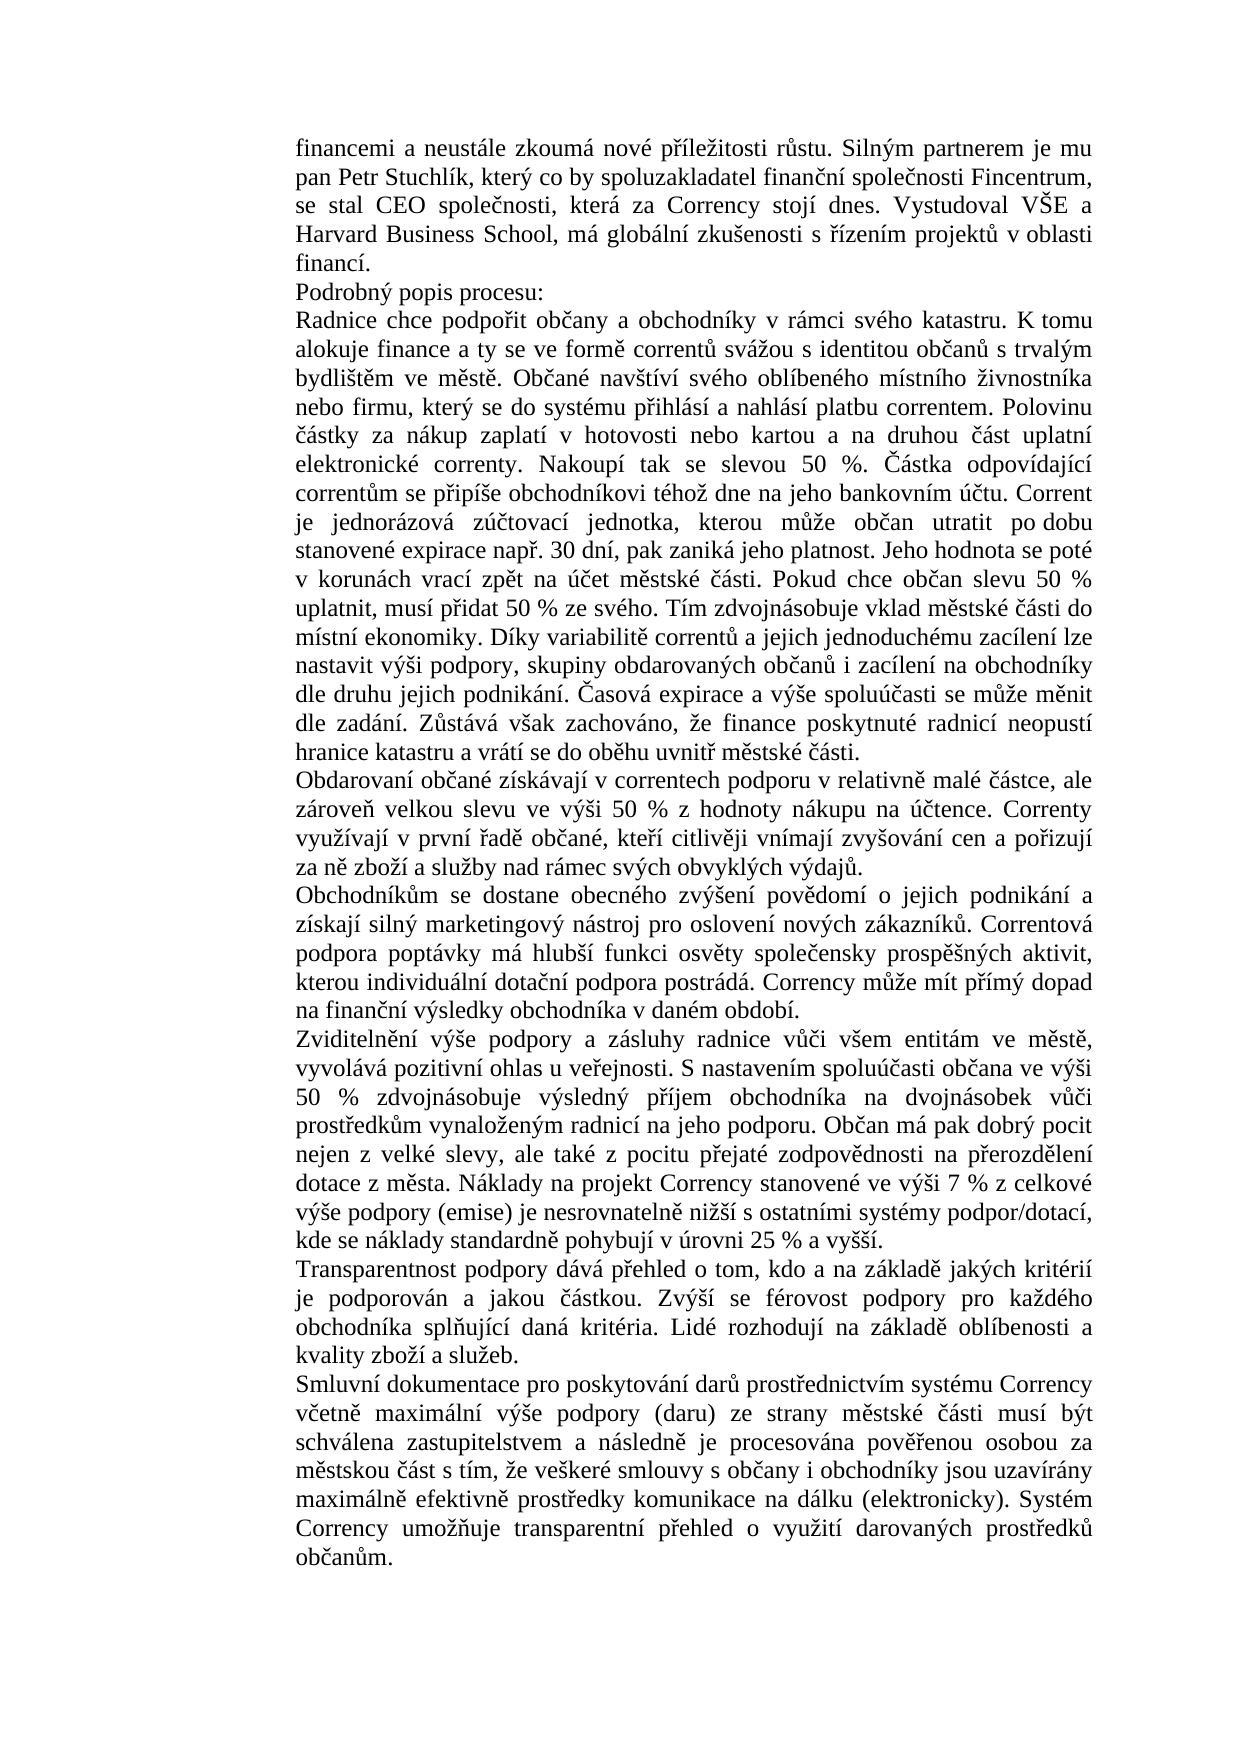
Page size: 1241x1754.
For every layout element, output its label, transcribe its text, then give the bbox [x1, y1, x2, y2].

text Zviditelnění výše podpory a zásluhy radnice vůči všem entitám ve městě, vyvolává pozitivní ohlas u veřejnosti. S nastavením spoluúčasti občana ve výši 50 % zdvojnásobuje výsledný příjem obchodníka na dvojnásobek vůči prostředkům vynaloženým radnicí na jeho podporu. Občan má pak dobrý pocit nejen z velké slevy, ale také z pocitu přejaté zodpovědnosti na přerozdělení dotace z města. Náklady na projekt Corrency stanovené ve výši 7 % z celkové výše podpory (emise) je nesrovnatelně nižší s ostatními systémy podpor/dotací, kde se náklady standardně pohybují v úrovni 25 % a vyšší. [295, 1024, 1093, 1254]
text Smluvní dokumentace pro poskytování darů prostřednictvím systému Corrency včetně maximální výše podpory (daru) ze strany městské části musí být schválena zastupitelstvem a následně je procesována pověřenou osobou za městskou část s tím, že veškeré smlouvy s občany i obchodníky jsou uzavírány maximálně efektivně prostředky komunikace na dálku (elektronicky). Systém Corrency umožňuje transparentní přehled o využití darovaných prostředků občanům. [295, 1369, 1093, 1570]
text Transparentnost podpory dává přehled o tom, kdo a na základě jakých kritérií je podporován a jakou částkou. Zvýší se férovost podpory pro každého obchodníka splňující daná kritéria. Lidé rozhodují na základě oblíbenosti a kvality zboží a služeb. [295, 1254, 1093, 1369]
text Obdarovaní občané získávají v correntech podporu v relativně malé částce, ale zároveň velkou slevu ve výši 50 % z hodnoty nákupu na účtence. Correnty využívají v první řadě občané, kteří citlivěji vnímají zvyšování cen a pořizují za ně zboží a služby nad rámec svých obvyklých výdajů. [295, 765, 1093, 880]
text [295, 133, 1093, 277]
text Podrobný popis procesu: [236, 277, 1093, 305]
text Radnice chce podpořit občany a obchodníky v rámci svého katastru. K tomu alokuje finance a ty se ve formě correntů svážou s identitou občanů s trvalým bydlištěm ve městě. Občané navštíví svého oblíbeného místního živnostníka nebo firmu, který se do systému přihlásí a nahlásí platbu correntem. Polovinu částky za nákup zaplatí v hotovosti nebo kartou a na druhou část uplatní elektronické correnty. Nakoupí tak se slevou 50 %. Částka odpovídající correntům se připíše obchodníkovi téhož dne na jeho bankovním účtu. Corrent je jednorázová zúčtovací jednotka, kterou může občan utratit po dobu stanovené expirace např. 30 dní, pak zaniká jeho platnost. Jeho hodnota se poté v korunách vrací zpět na účet městské části. Pokud chce občan slevu 50 % uplatnit, musí přidat 50 % ze svého. Tím zdvojnásobuje vklad městské části do místní ekonomiky. Díky variabilitě correntů a jejich jednoduchému zacílení lze nastavit výši podpory, skupiny obdarovaných občanů i zacílení na obchodníky dle druhu jejich podnikání. Časová expirace a výše spoluúčasti se může měnit dle zadání. Zůstává však zachováno, že finance poskytnuté radnicí neopustí hranice katastru a vrátí se do oběhu uvnitř městské části. [295, 305, 1093, 765]
text Obchodníkům se dostane obecného zvýšení povědomí o jejich podnikání a získají silný marketingový nástroj pro oslovení nových zákazníků. Correntová podpora poptávky má hlubší funkci osvěty společensky prospěšných aktivit, kterou individuální dotační podpora postrádá. Corrency může mít přímý dopad na finanční výsledky obchodníka v daném období. [295, 880, 1093, 1024]
